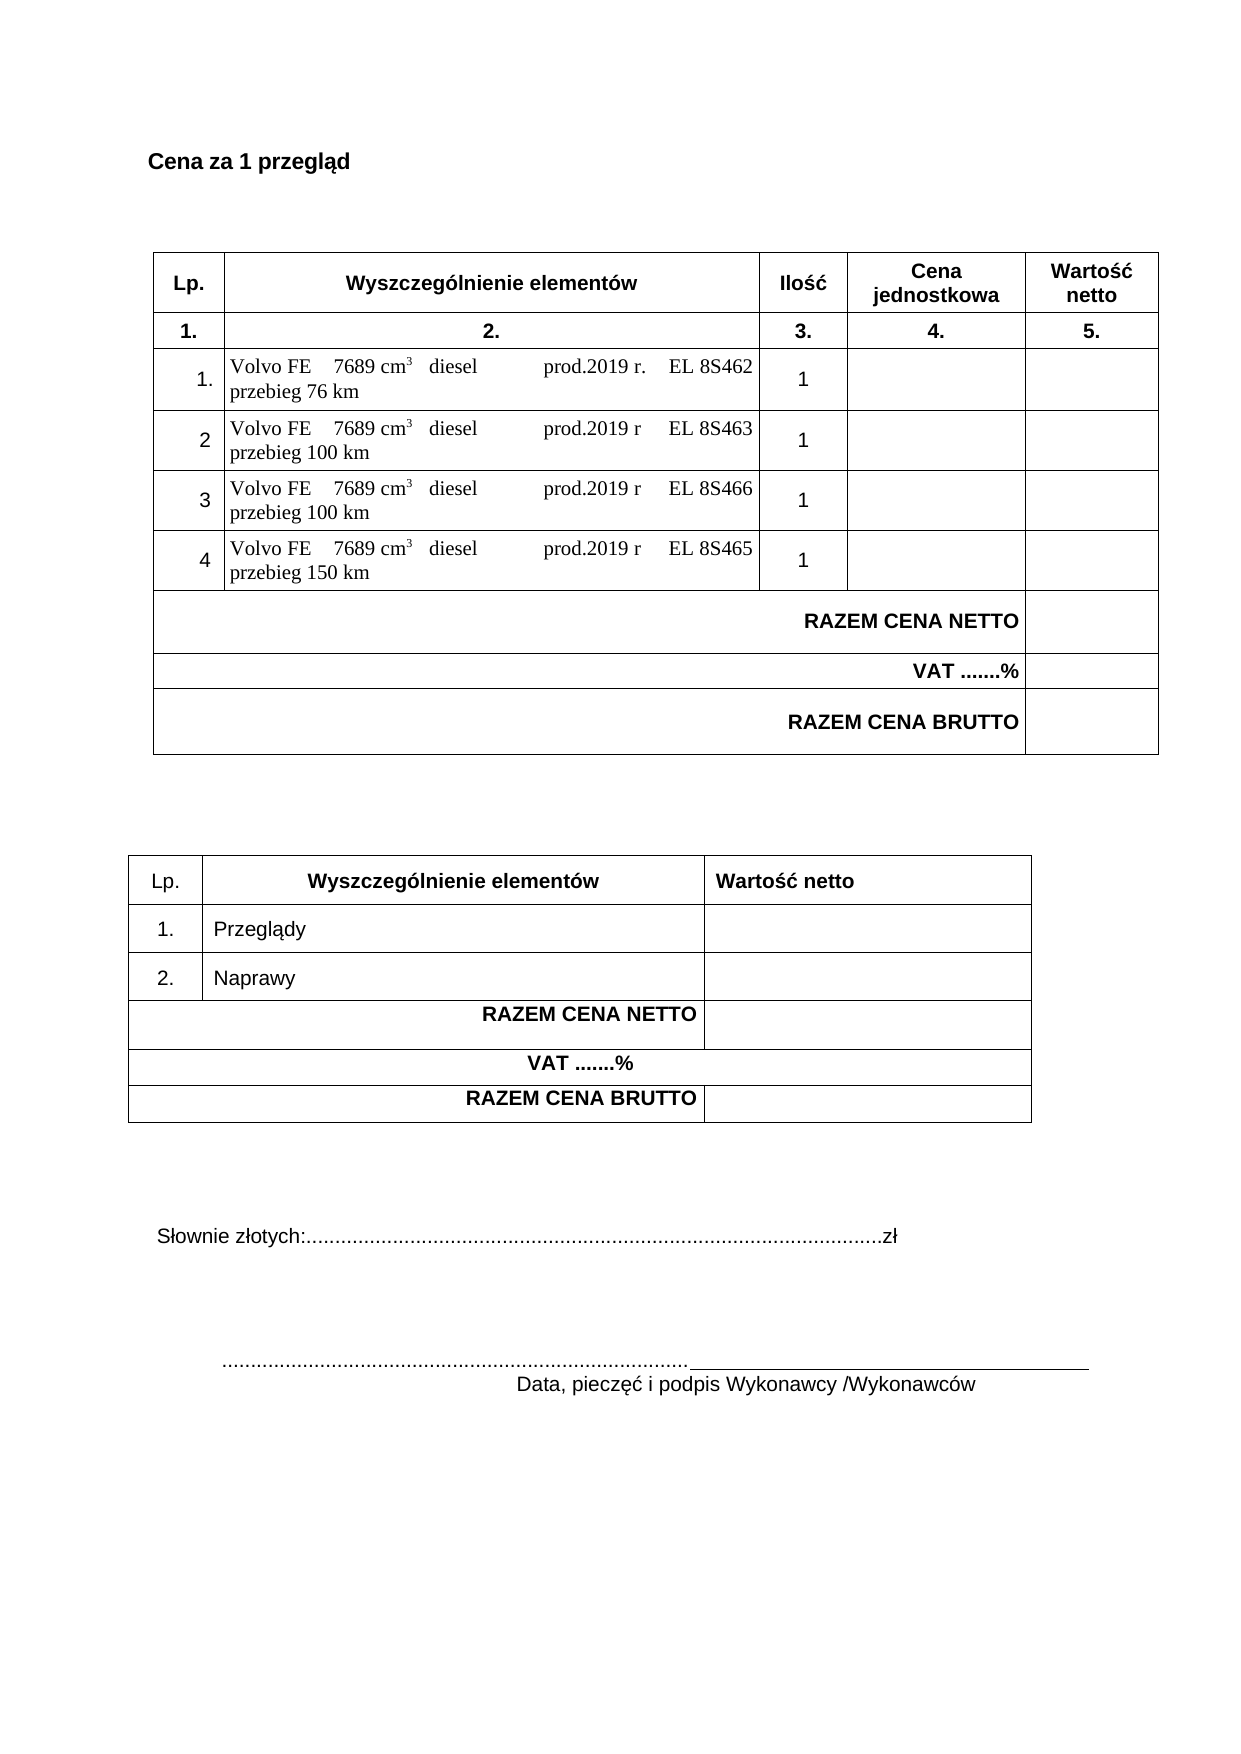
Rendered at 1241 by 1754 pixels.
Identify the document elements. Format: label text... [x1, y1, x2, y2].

table_cell [1026, 411, 1158, 470]
table_cell [705, 953, 1031, 1000]
table_cell 2 [154, 411, 224, 470]
text Słownie złotych:....................................................................................................zł [151, 1224, 1093, 1248]
table_cell VAT .......% [154, 654, 1025, 688]
table_cell Przeglądy [203, 905, 704, 952]
table_header Wyszczególnienie elementów [225, 253, 759, 312]
table_cell [1026, 471, 1158, 530]
text ................................................................................. [151, 1320, 1093, 1372]
table_cell [848, 471, 1025, 530]
table_cell 1 [760, 471, 847, 530]
table_cell 1. [129, 905, 202, 952]
table_header Ilość [760, 253, 847, 312]
table_cell Volvo FE 7689 cm3 diesel prod.2019 r EL 8S463 przebieg 100 km [225, 411, 759, 470]
table_cell 1. [154, 313, 224, 348]
table_cell Volvo FE 7689 cm3 diesel prod.2019 r EL 8S466 przebieg 100 km [225, 471, 759, 530]
table_cell [848, 411, 1025, 470]
table_header Wartość netto [1026, 253, 1158, 312]
table_cell [705, 905, 1031, 952]
table_cell RAZEM CENA NETTO [129, 1001, 704, 1049]
table_cell RAZEM CENA NETTO [154, 591, 1025, 652]
table_cell 1 [760, 411, 847, 470]
table_header Lp. [154, 253, 224, 312]
table_cell 1. [154, 349, 224, 409]
table_cell [705, 1001, 1031, 1049]
table_cell RAZEM CENA BRUTTO [154, 689, 1025, 754]
table_cell Naprawy [203, 953, 704, 1000]
table_cell VAT .......% [129, 1050, 1031, 1085]
table_header Cena jednostkowa [848, 253, 1025, 312]
table_cell 2. [225, 313, 759, 348]
text Data, pieczęć i podpis Wykonawcy /Wykonawców [148, 1372, 1093, 1396]
table_cell 3. [760, 313, 847, 348]
table_cell 1 [760, 531, 847, 590]
table_cell [848, 531, 1025, 590]
table_cell 4 [154, 531, 224, 590]
table_cell Volvo FE 7689 cm3 diesel prod.2019 r. EL 8S462 przebieg 76 km [225, 349, 759, 409]
table_cell [1026, 654, 1158, 688]
table_cell 5. [1026, 313, 1158, 348]
table_cell 3 [154, 471, 224, 530]
table_cell [848, 349, 1025, 409]
table_cell 1 [760, 349, 847, 409]
table_cell [1026, 531, 1158, 590]
table_header Wyszczególnienie elementów [203, 856, 704, 904]
table_cell Volvo FE 7689 cm3 diesel prod.2019 r EL 8S465 przebieg 150 km [225, 531, 759, 590]
text Cena za 1 przegląd [148, 148, 1093, 174]
table_header Lp. [129, 856, 202, 904]
table_cell [1026, 591, 1158, 652]
table_header Wartość netto [705, 856, 1031, 904]
table_cell RAZEM CENA BRUTTO [129, 1086, 704, 1122]
table_cell 2. [129, 953, 202, 1000]
table_cell [705, 1086, 1031, 1122]
table_cell [1026, 689, 1158, 754]
table_cell 4. [848, 313, 1025, 348]
table_cell [1026, 349, 1158, 409]
